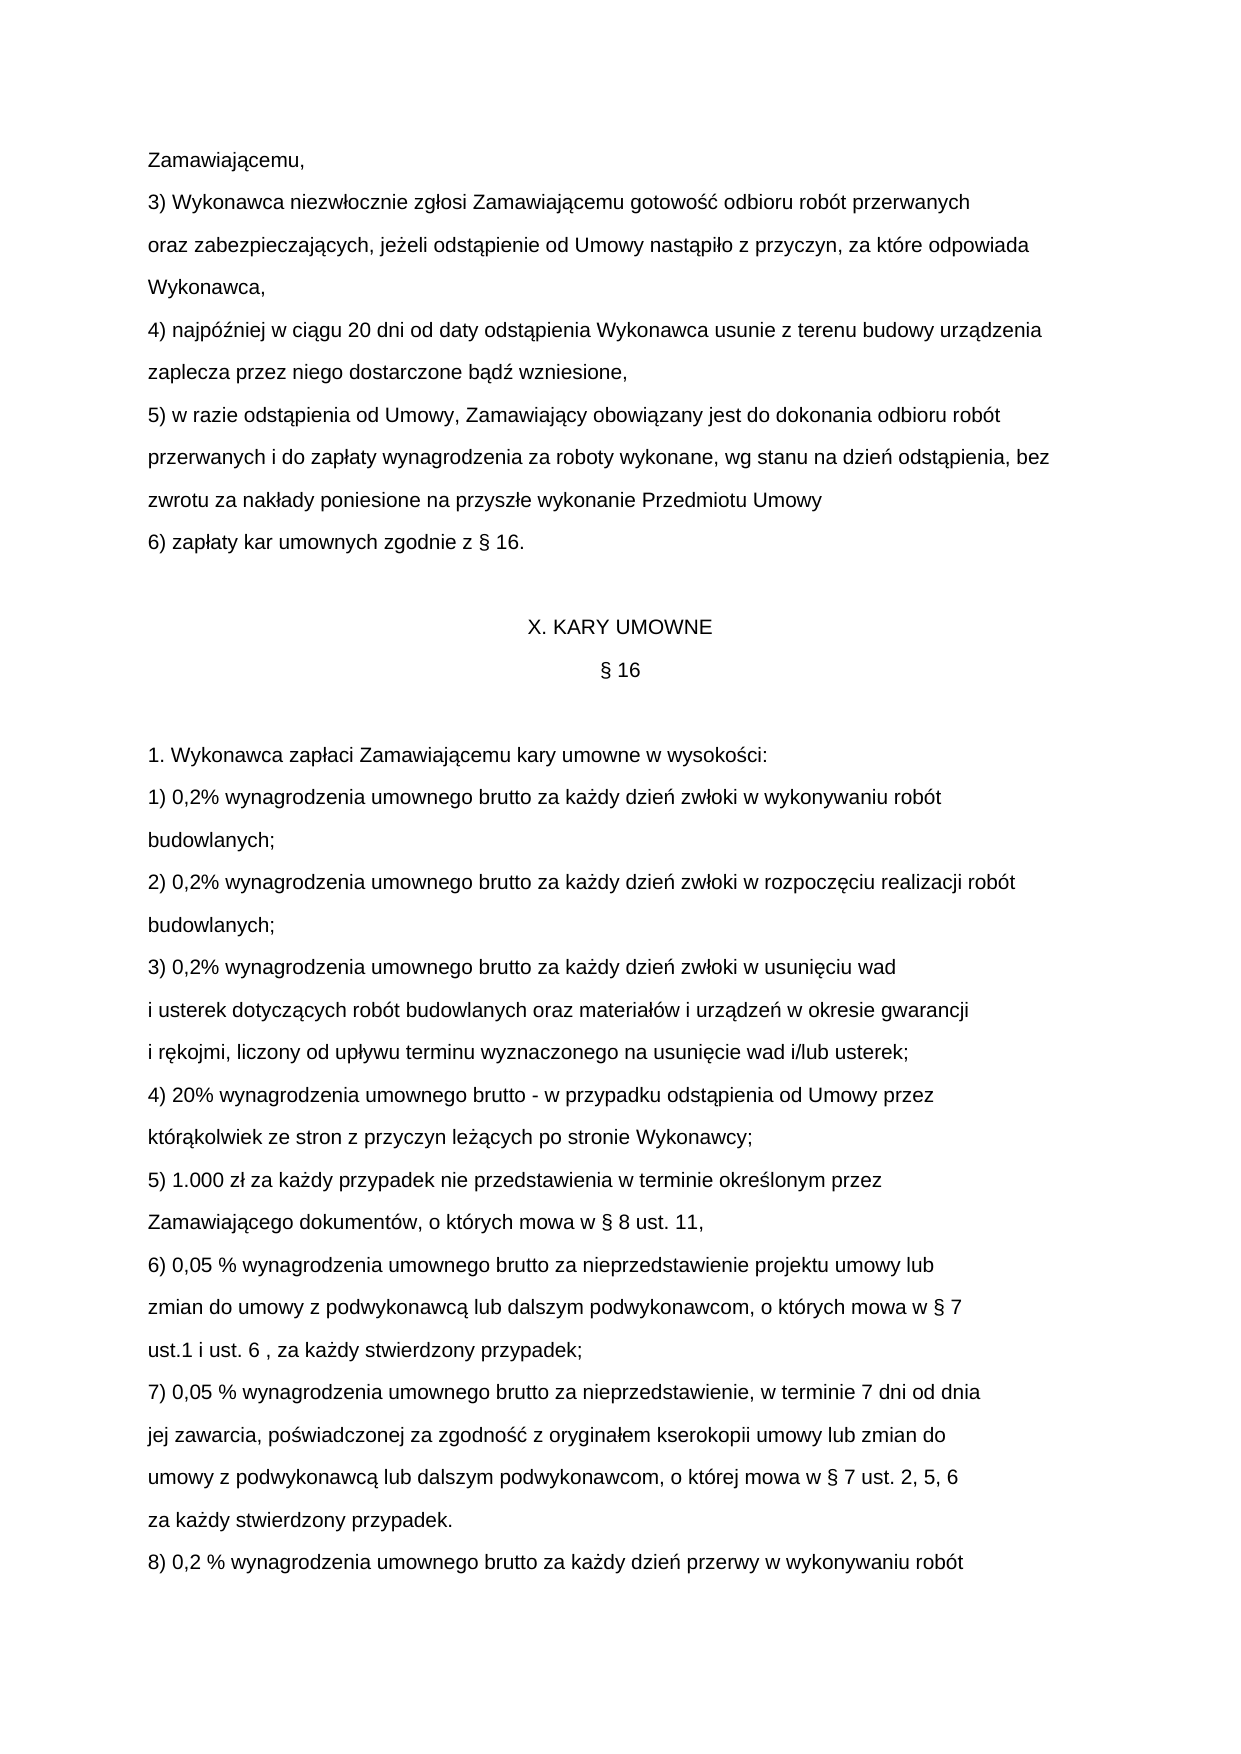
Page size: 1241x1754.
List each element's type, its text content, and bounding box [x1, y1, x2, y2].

text którąkolwiek ze stron z przyczyn leżących po stronie Wykonawcy; [148, 1125, 1093, 1149]
text 8) 0,2 % wynagrodzenia umownego brutto za każdy dzień przerwy w wykonywaniu robót [148, 1550, 1093, 1574]
text 3) Wykonawca niezwłocznie zgłosi Zamawiającemu gotowość odbioru robót przerwanych [148, 190, 1093, 214]
text Zamawiającemu, [148, 148, 1093, 172]
text 2) 0,2% wynagrodzenia umownego brutto za każdy dzień zwłoki w rozpoczęciu realizacji robót [148, 870, 1093, 894]
text 1. Wykonawca zapłaci Zamawiającemu kary umowne w wysokości: [148, 743, 1093, 767]
text zmian do umowy z podwykonawcą lub dalszym podwykonawcom, o których mowa w § 7 [148, 1295, 1093, 1319]
text Wykonawca, [148, 275, 1093, 299]
text i rękojmi, liczony od upływu terminu wyznaczonego na usunięcie wad i/lub usterek; [148, 1040, 1093, 1064]
text umowy z podwykonawcą lub dalszym podwykonawcom, o której mowa w § 7 ust. 2, 5, 6 [148, 1465, 1093, 1489]
text Zamawiającego dokumentów, o których mowa w § 8 ust. 11, [148, 1210, 1093, 1234]
text ust.1 i ust. 6 , za każdy stwierdzony przypadek; [148, 1338, 1093, 1362]
text oraz zabezpieczających, jeżeli odstąpienie od Umowy nastąpiło z przyczyn, za które odpowiada [148, 233, 1093, 257]
text za każdy stwierdzony przypadek. [148, 1508, 1093, 1532]
text 3) 0,2% wynagrodzenia umownego brutto za każdy dzień zwłoki w usunięciu wad [148, 955, 1093, 979]
text X. KARY UMOWNE [148, 615, 1093, 639]
text jej zawarcia, poświadczonej za zgodność z oryginałem kserokopii umowy lub zmian do [148, 1423, 1093, 1447]
text 4) 20% wynagrodzenia umownego brutto - w przypadku odstąpienia od Umowy przez [148, 1083, 1093, 1107]
text przerwanych i do zapłaty wynagrodzenia za roboty wykonane, wg stanu na dzień odstąpienia, bez [148, 445, 1093, 469]
text 5) w razie odstąpienia od Umowy, Zamawiający obowiązany jest do dokonania odbioru robót [148, 403, 1093, 427]
text budowlanych; [148, 913, 1093, 937]
text 4) najpóźniej w ciągu 20 dni od daty odstąpienia Wykonawca usunie z terenu budowy urządzenia [148, 318, 1093, 342]
text budowlanych; [148, 828, 1093, 852]
text 1) 0,2% wynagrodzenia umownego brutto za każdy dzień zwłoki w wykonywaniu robót [148, 785, 1093, 809]
text 7) 0,05 % wynagrodzenia umownego brutto za nieprzedstawienie, w terminie 7 dni od dnia [148, 1380, 1093, 1404]
text zaplecza przez niego dostarczone bądź wzniesione, [148, 360, 1093, 384]
text 5) 1.000 zł za każdy przypadek nie przedstawienia w terminie określonym przez [148, 1168, 1093, 1192]
text 6) 0,05 % wynagrodzenia umownego brutto za nieprzedstawienie projektu umowy lub [148, 1253, 1093, 1277]
text i usterek dotyczących robót budowlanych oraz materiałów i urządzeń w okresie gwarancji [148, 998, 1093, 1022]
text 6) zapłaty kar umownych zgodnie z § 16. [148, 530, 1093, 554]
text § 16 [148, 658, 1093, 682]
text zwrotu za nakłady poniesione na przyszłe wykonanie Przedmiotu Umowy [148, 488, 1093, 512]
